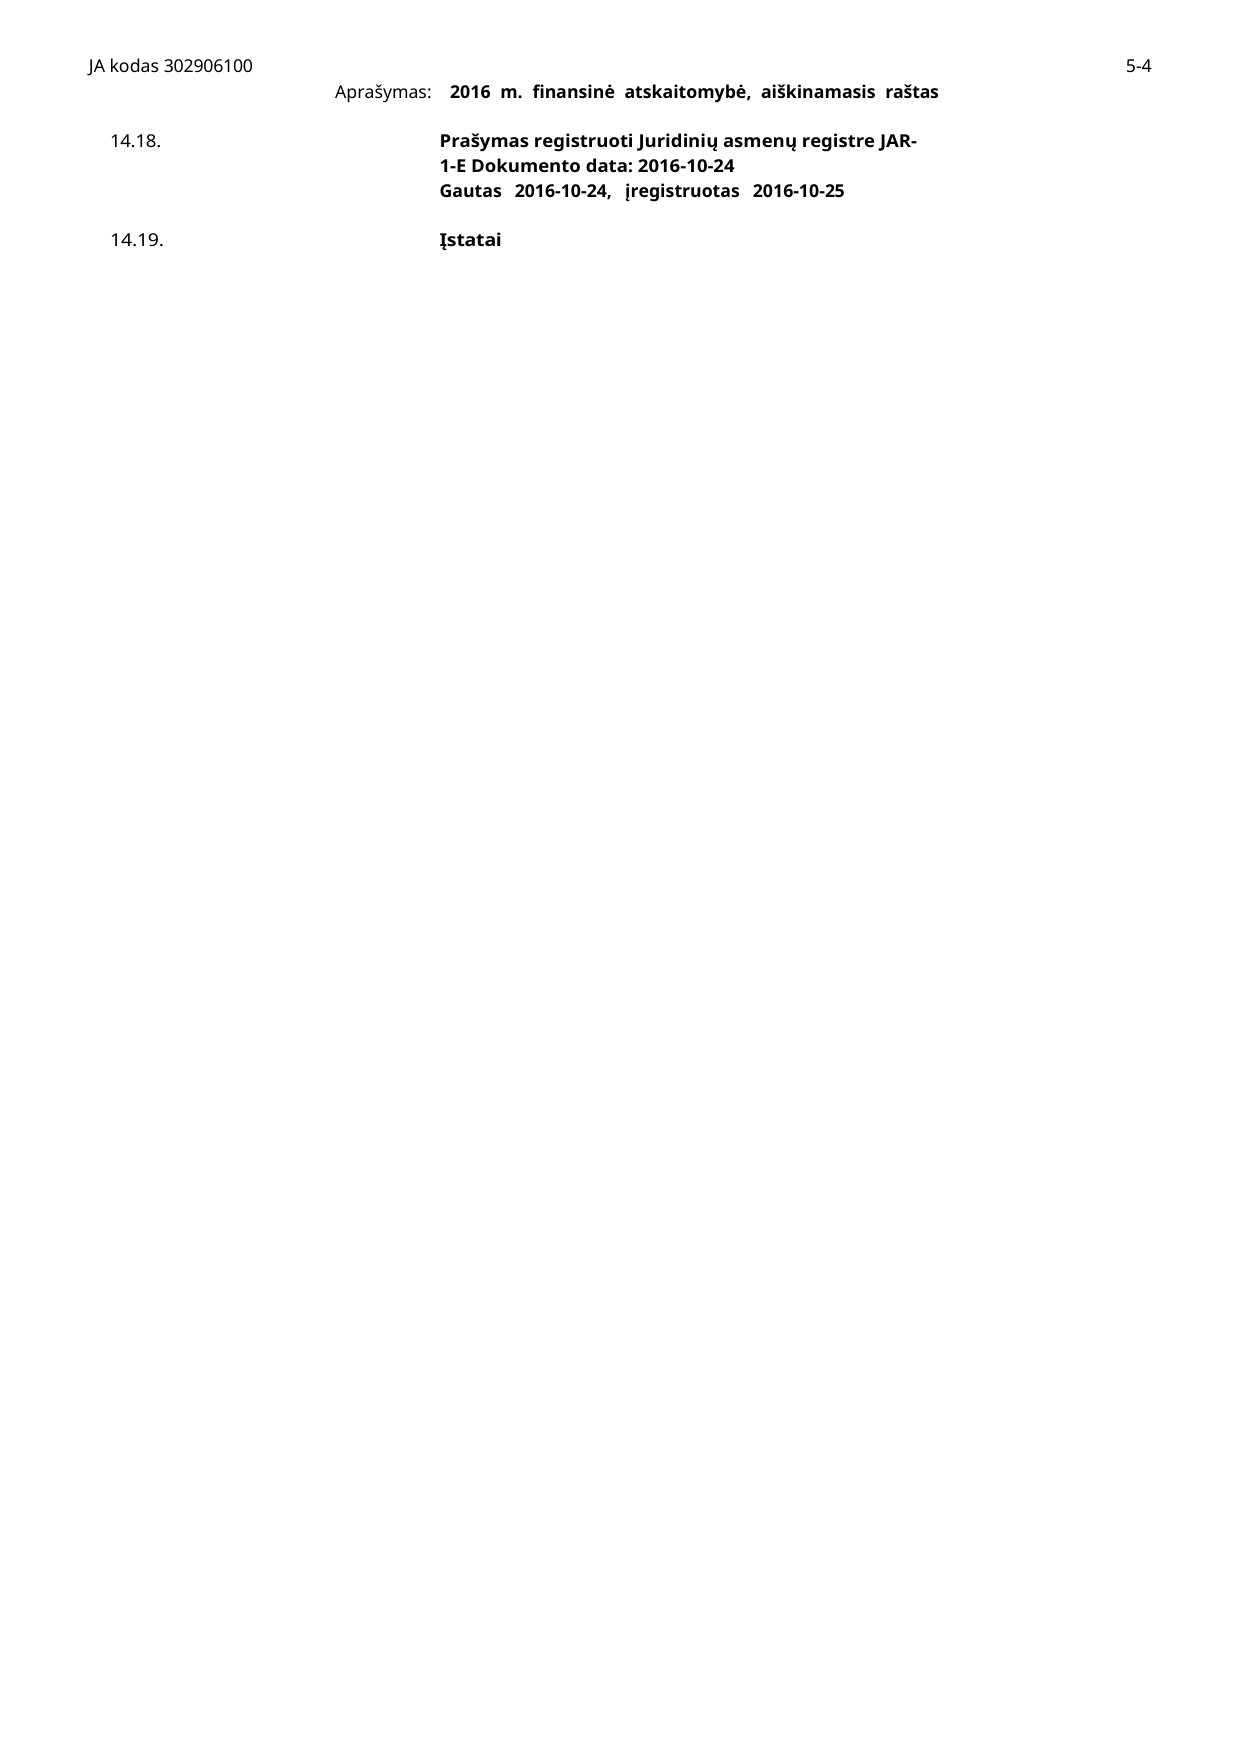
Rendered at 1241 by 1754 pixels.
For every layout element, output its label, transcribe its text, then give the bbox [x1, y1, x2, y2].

text 14.18. Prašymas registruoti Juridinių asmenų registre JAR-1-E Dokumento data: 2016-10-24 [110, 129, 932, 178]
text 14.19. Įstatai [110, 228, 1152, 252]
text Aprašymas: 2016 m. finansinė atskaitomybė, aiškinamasis raštas [335, 79, 1152, 103]
text Gautas 2016-10-24, įregistruotas 2016-10-25 [439, 178, 1152, 202]
